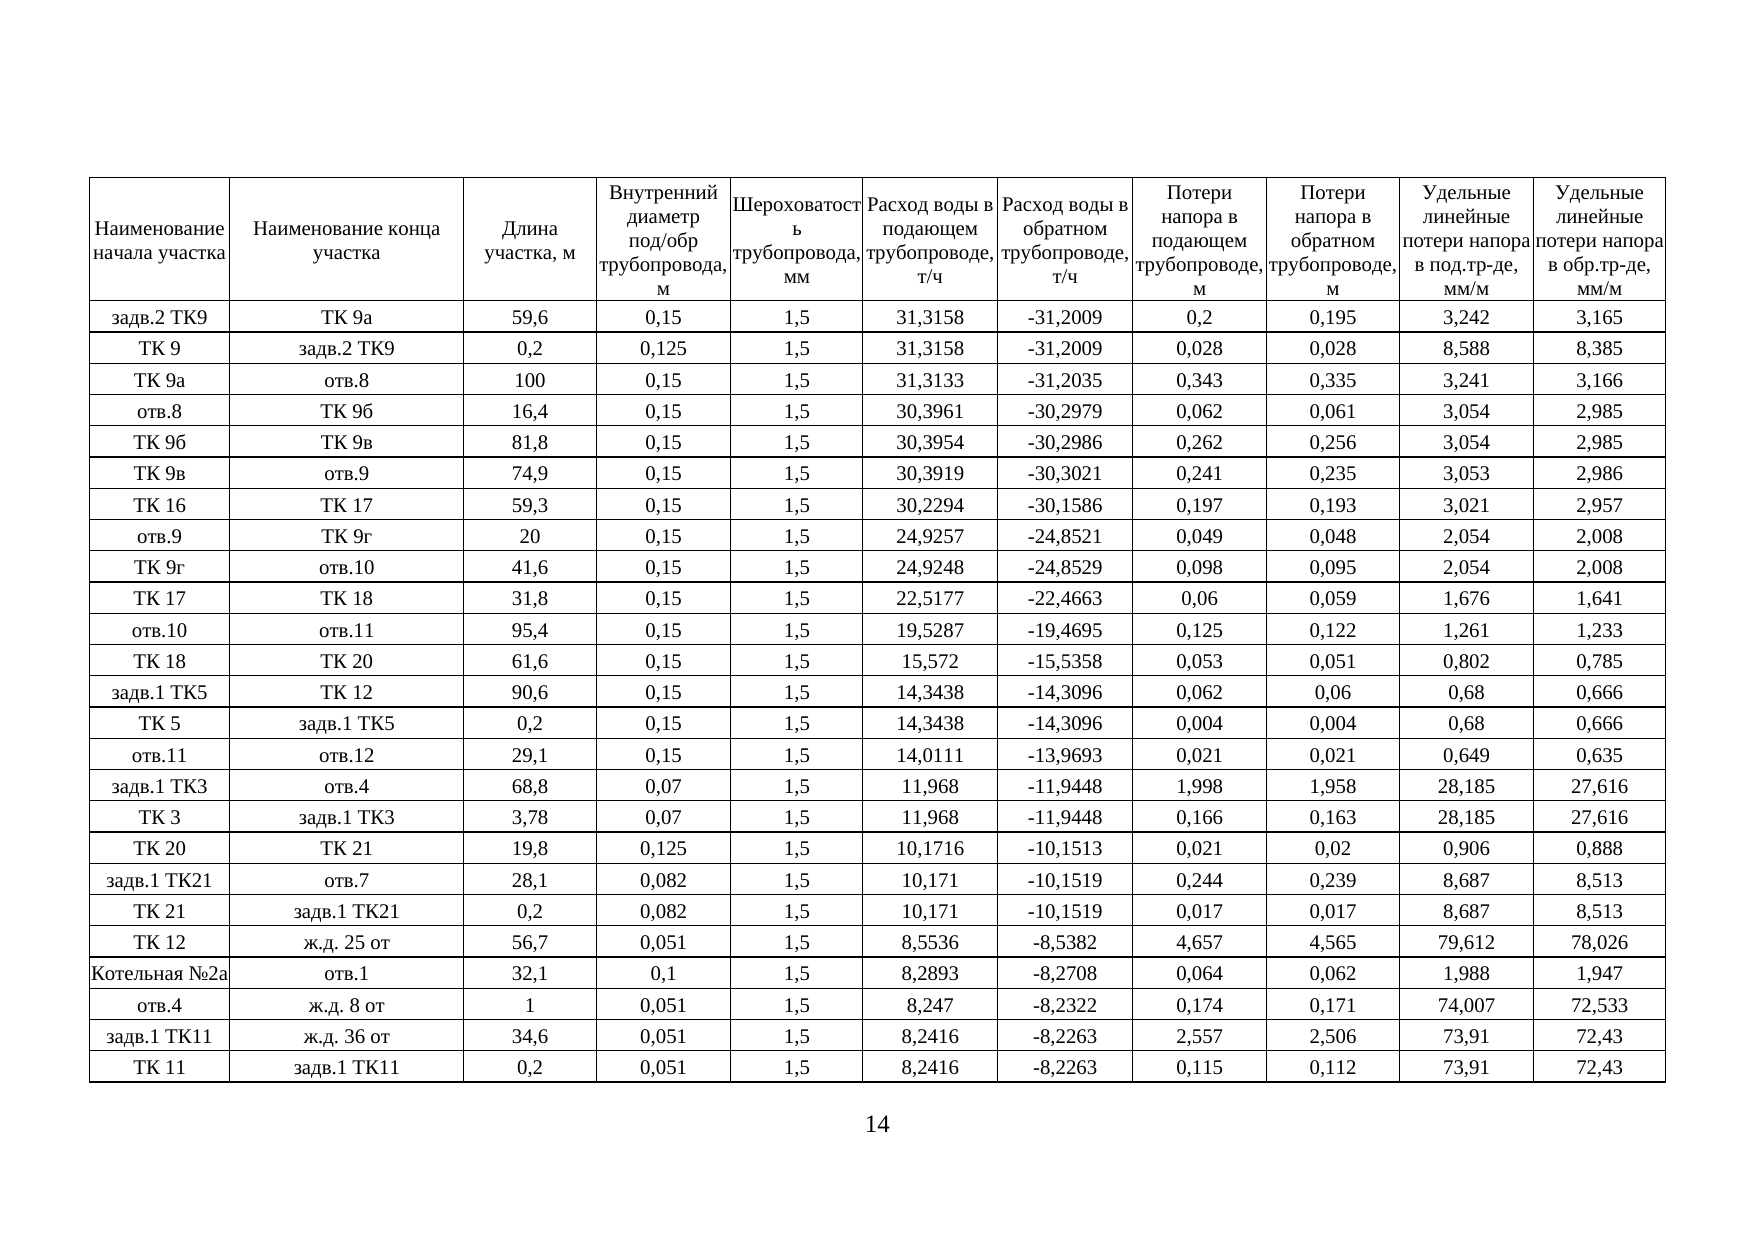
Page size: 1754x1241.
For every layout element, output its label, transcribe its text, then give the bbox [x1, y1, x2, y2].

table_cell 31,3158 [863, 301, 997, 331]
table_cell 0,061 [1267, 395, 1399, 425]
table_cell ж.д. 36 от [230, 1020, 463, 1050]
table_cell 73,91 [1400, 1020, 1533, 1050]
table_cell ж.д. 25 от [230, 926, 463, 956]
table_cell 1,5 [731, 333, 862, 363]
table_cell 3,241 [1400, 364, 1533, 394]
table_cell 15,572 [863, 645, 997, 675]
table_cell 81,8 [464, 426, 596, 456]
table_cell задв.1 ТК11 [90, 1020, 229, 1050]
table_cell 1,5 [731, 395, 862, 425]
table_cell 1,5 [731, 614, 862, 644]
table_cell 1,5 [731, 989, 862, 1019]
table_cell 0,051 [597, 1020, 730, 1050]
table_cell 0,195 [1267, 301, 1399, 331]
table_cell -13,9693 [998, 739, 1132, 769]
table_cell 3,054 [1400, 395, 1533, 425]
table_cell 31,3158 [863, 333, 997, 363]
table_cell 28,185 [1400, 770, 1533, 800]
table_cell задв.1 ТК3 [230, 801, 463, 831]
table_cell 0,262 [1133, 426, 1266, 456]
table_cell 8,513 [1534, 864, 1665, 894]
table_cell ТК 18 [90, 645, 229, 675]
table_cell -10,1513 [998, 833, 1132, 863]
table_cell 1,233 [1534, 614, 1665, 644]
table_cell 0,028 [1267, 333, 1399, 363]
table_cell 56,7 [464, 926, 596, 956]
table_cell -30,2986 [998, 426, 1132, 456]
table_cell 73,91 [1400, 1051, 1533, 1081]
table_cell 0,2 [1133, 301, 1266, 331]
table_cell -11,9448 [998, 770, 1132, 800]
table_cell 2,957 [1534, 489, 1665, 519]
table_cell 1,988 [1400, 958, 1533, 988]
table_cell 1,5 [731, 458, 862, 488]
table_cell отв.8 [230, 364, 463, 394]
table_cell 27,616 [1534, 770, 1665, 800]
table_cell ж.д. 8 от [230, 989, 463, 1019]
table_cell 0,07 [597, 770, 730, 800]
table_cell 8,5536 [863, 926, 997, 956]
table_cell ТК 9б [90, 426, 229, 456]
table_cell 0,244 [1133, 864, 1266, 894]
table_cell 0,343 [1133, 364, 1266, 394]
table_cell 3,054 [1400, 426, 1533, 456]
table_cell ТК 20 [230, 645, 463, 675]
table_cell -30,1586 [998, 489, 1132, 519]
table_cell задв.1 ТК21 [230, 895, 463, 925]
table_cell ТК 9 [90, 333, 229, 363]
table_cell 0,1 [597, 958, 730, 988]
table_cell 0,082 [597, 895, 730, 925]
table_cell 79,612 [1400, 926, 1533, 956]
table_cell 30,3919 [863, 458, 997, 488]
table_cell -10,1519 [998, 864, 1132, 894]
table_cell ТК 20 [90, 833, 229, 863]
table_cell -8,2263 [998, 1051, 1132, 1081]
table_cell ТК 21 [90, 895, 229, 925]
table_cell -8,2708 [998, 958, 1132, 988]
table_cell 0,15 [597, 676, 730, 706]
table_cell 1,5 [731, 301, 862, 331]
table_cell 1,5 [731, 801, 862, 831]
table_cell 0,062 [1267, 958, 1399, 988]
table_cell 0,15 [597, 583, 730, 613]
table_cell 0,906 [1400, 833, 1533, 863]
table_cell -30,3021 [998, 458, 1132, 488]
table_header Расход воды в подающем трубопроводе, т/ч [863, 178, 997, 300]
table_cell 74,9 [464, 458, 596, 488]
table_cell -15,5358 [998, 645, 1132, 675]
table_cell задв.1 ТК21 [90, 864, 229, 894]
table_cell отв.4 [230, 770, 463, 800]
table_cell 0,2 [464, 1051, 596, 1081]
table_cell 1 [464, 989, 596, 1019]
table_cell 2,986 [1534, 458, 1665, 488]
table_cell 0,15 [597, 395, 730, 425]
table_cell 1,5 [731, 958, 862, 988]
table_cell 1,676 [1400, 583, 1533, 613]
table_cell 41,6 [464, 551, 596, 581]
table_header Шероховатость трубопровода, мм [731, 178, 862, 300]
table_cell 1,5 [731, 833, 862, 863]
table_cell 0,115 [1133, 1051, 1266, 1081]
table_cell 1,998 [1133, 770, 1266, 800]
table_cell 0,051 [597, 1051, 730, 1081]
table_cell 0,171 [1267, 989, 1399, 1019]
table_cell 0,15 [597, 614, 730, 644]
table_cell ТК 11 [90, 1051, 229, 1081]
table_cell 34,6 [464, 1020, 596, 1050]
table_cell 1,5 [731, 926, 862, 956]
table_cell ТК 9в [90, 458, 229, 488]
table_cell 0,193 [1267, 489, 1399, 519]
table_cell ТК 5 [90, 708, 229, 738]
table_cell 8,513 [1534, 895, 1665, 925]
table_cell 3,165 [1534, 301, 1665, 331]
table_cell ТК 17 [230, 489, 463, 519]
table_cell 0,051 [1267, 645, 1399, 675]
table_cell 0,197 [1133, 489, 1266, 519]
table_cell 30,2294 [863, 489, 997, 519]
table_cell 0,017 [1133, 895, 1266, 925]
table_cell 4,657 [1133, 926, 1266, 956]
table_cell 1,5 [731, 583, 862, 613]
table_cell 1,261 [1400, 614, 1533, 644]
table_cell 1,5 [731, 489, 862, 519]
table_cell 0,802 [1400, 645, 1533, 675]
table_cell -10,1519 [998, 895, 1132, 925]
table_cell 1,958 [1267, 770, 1399, 800]
table_cell 0,064 [1133, 958, 1266, 988]
table_cell 28,1 [464, 864, 596, 894]
table_cell 0,163 [1267, 801, 1399, 831]
table_cell 2,054 [1400, 551, 1533, 581]
table_cell 4,565 [1267, 926, 1399, 956]
table_cell отв.7 [230, 864, 463, 894]
table_cell 0,15 [597, 489, 730, 519]
table_cell 0,028 [1133, 333, 1266, 363]
table_cell 0,2 [464, 895, 596, 925]
table_header Расход воды в обратном трубопроводе, т/ч [998, 178, 1132, 300]
table_cell 0,021 [1133, 833, 1266, 863]
table_cell ТК 17 [90, 583, 229, 613]
table_cell -31,2009 [998, 333, 1132, 363]
table_cell 59,3 [464, 489, 596, 519]
table_cell 95,4 [464, 614, 596, 644]
table_cell 14,3438 [863, 708, 997, 738]
table_cell 0,062 [1133, 676, 1266, 706]
table_cell ТК 9г [90, 551, 229, 581]
table_cell 1,5 [731, 645, 862, 675]
table_cell 0,666 [1534, 676, 1665, 706]
table_cell 1,5 [731, 708, 862, 738]
table_cell задв.1 ТК3 [90, 770, 229, 800]
table_cell -30,2979 [998, 395, 1132, 425]
table_cell отв.4 [90, 989, 229, 1019]
table_cell 8,2893 [863, 958, 997, 988]
table_cell -31,2009 [998, 301, 1132, 331]
table_cell 0,051 [597, 926, 730, 956]
table_cell 0,256 [1267, 426, 1399, 456]
table_cell 8,687 [1400, 864, 1533, 894]
table_cell отв.11 [90, 739, 229, 769]
table_cell 0,15 [597, 708, 730, 738]
table_cell 2,557 [1133, 1020, 1266, 1050]
table_header Потери напора в обратном трубопроводе, м [1267, 178, 1399, 300]
table_cell 0,166 [1133, 801, 1266, 831]
table_cell 11,968 [863, 801, 997, 831]
table_cell 0,239 [1267, 864, 1399, 894]
table_cell 0,888 [1534, 833, 1665, 863]
table_cell -24,8521 [998, 520, 1132, 550]
table_cell 68,8 [464, 770, 596, 800]
table_cell 1,5 [731, 1051, 862, 1081]
table_cell задв.1 ТК11 [230, 1051, 463, 1081]
table_cell -19,4695 [998, 614, 1132, 644]
table_cell Котельная №2а [90, 958, 229, 988]
table_cell отв.9 [90, 520, 229, 550]
table_cell ТК 12 [90, 926, 229, 956]
table_cell 72,533 [1534, 989, 1665, 1019]
table_cell задв.2 ТК9 [90, 301, 229, 331]
table_cell 0,049 [1133, 520, 1266, 550]
table_cell 1,5 [731, 739, 862, 769]
table_cell 14,3438 [863, 676, 997, 706]
table_cell 0,06 [1133, 583, 1266, 613]
table_cell 0,051 [597, 989, 730, 1019]
table_cell 0,112 [1267, 1051, 1399, 1081]
table_cell 0,021 [1267, 739, 1399, 769]
table_cell 0,125 [1133, 614, 1266, 644]
table_cell 72,43 [1534, 1051, 1665, 1081]
table_cell 0,048 [1267, 520, 1399, 550]
table_cell 0,098 [1133, 551, 1266, 581]
table_cell 0,666 [1534, 708, 1665, 738]
table_cell отв.10 [90, 614, 229, 644]
table_cell 1,5 [731, 364, 862, 394]
table_cell 16,4 [464, 395, 596, 425]
table_cell 28,185 [1400, 801, 1533, 831]
table_cell 10,171 [863, 864, 997, 894]
table_cell 3,053 [1400, 458, 1533, 488]
table_cell 0,649 [1400, 739, 1533, 769]
table_cell ТК 9в [230, 426, 463, 456]
table_cell 2,008 [1534, 520, 1665, 550]
table_cell -14,3096 [998, 708, 1132, 738]
table_cell отв.8 [90, 395, 229, 425]
table_cell 32,1 [464, 958, 596, 988]
table_cell -14,3096 [998, 676, 1132, 706]
table_cell 0,15 [597, 551, 730, 581]
table_cell 0,053 [1133, 645, 1266, 675]
table_cell 2,054 [1400, 520, 1533, 550]
table_cell 0,15 [597, 645, 730, 675]
table_cell 1,641 [1534, 583, 1665, 613]
table_cell 8,588 [1400, 333, 1533, 363]
table_cell 1,5 [731, 895, 862, 925]
table_cell -8,5382 [998, 926, 1132, 956]
table_cell 3,021 [1400, 489, 1533, 519]
table_cell 0,02 [1267, 833, 1399, 863]
table_cell 59,6 [464, 301, 596, 331]
table_cell 30,3961 [863, 395, 997, 425]
table_cell 8,687 [1400, 895, 1533, 925]
table_cell 0,15 [597, 739, 730, 769]
table_cell 0,335 [1267, 364, 1399, 394]
table_cell -8,2263 [998, 1020, 1132, 1050]
table_cell ТК 9а [230, 301, 463, 331]
table_cell 3,166 [1534, 364, 1665, 394]
table_cell 11,968 [863, 770, 997, 800]
table_cell ТК 9а [90, 364, 229, 394]
table_cell 20 [464, 520, 596, 550]
table_cell 8,247 [863, 989, 997, 1019]
table_cell 14,0111 [863, 739, 997, 769]
table_cell 0,241 [1133, 458, 1266, 488]
table_cell 8,385 [1534, 333, 1665, 363]
table_cell отв.12 [230, 739, 463, 769]
table_header Потери напора в подающем трубопроводе, м [1133, 178, 1266, 300]
table_cell 29,1 [464, 739, 596, 769]
table_cell 0,004 [1133, 708, 1266, 738]
table_cell 0,021 [1133, 739, 1266, 769]
table_cell задв.1 ТК5 [90, 676, 229, 706]
table_cell 1,5 [731, 770, 862, 800]
table_cell 10,1716 [863, 833, 997, 863]
table_cell 1,5 [731, 676, 862, 706]
table_cell 8,2416 [863, 1020, 997, 1050]
table_cell ТК 16 [90, 489, 229, 519]
table_cell ТК 18 [230, 583, 463, 613]
table_cell 1,947 [1534, 958, 1665, 988]
table_cell 0,635 [1534, 739, 1665, 769]
table_cell 61,6 [464, 645, 596, 675]
table_cell 0,15 [597, 301, 730, 331]
table_cell 0,125 [597, 833, 730, 863]
table_header Наименование конца участка [230, 178, 463, 300]
table_cell 0,785 [1534, 645, 1665, 675]
table_cell ТК 9б [230, 395, 463, 425]
table_cell -31,2035 [998, 364, 1132, 394]
table_cell 0,68 [1400, 708, 1533, 738]
table_cell 2,008 [1534, 551, 1665, 581]
table_header Удельные линейные потери напора в обр.тр-де, мм/м [1534, 178, 1665, 300]
table_cell 1,5 [731, 520, 862, 550]
table_cell 31,8 [464, 583, 596, 613]
table_cell 1,5 [731, 551, 862, 581]
table_cell -22,4663 [998, 583, 1132, 613]
table_cell 0,15 [597, 520, 730, 550]
table_cell 0,15 [597, 426, 730, 456]
table_cell 19,8 [464, 833, 596, 863]
table_cell 74,007 [1400, 989, 1533, 1019]
table_cell отв.10 [230, 551, 463, 581]
table_cell 0,15 [597, 458, 730, 488]
table_cell 0,15 [597, 364, 730, 394]
table_cell 0,122 [1267, 614, 1399, 644]
table_cell 0,059 [1267, 583, 1399, 613]
table_cell 78,026 [1534, 926, 1665, 956]
table_cell 0,2 [464, 333, 596, 363]
table_cell 2,506 [1267, 1020, 1399, 1050]
table_cell 1,5 [731, 426, 862, 456]
table_cell 90,6 [464, 676, 596, 706]
table_cell 27,616 [1534, 801, 1665, 831]
table_cell 0,68 [1400, 676, 1533, 706]
table_cell -8,2322 [998, 989, 1132, 1019]
table_cell 100 [464, 364, 596, 394]
table_cell задв.1 ТК5 [230, 708, 463, 738]
table_cell 2,985 [1534, 426, 1665, 456]
table_cell 3,78 [464, 801, 596, 831]
table_cell 0,125 [597, 333, 730, 363]
table_header Внутpенний диаметp под/обр тpубопpовода, м [597, 178, 730, 300]
table_cell задв.2 ТК9 [230, 333, 463, 363]
table_cell 0,06 [1267, 676, 1399, 706]
table_cell 0,07 [597, 801, 730, 831]
table_cell отв.11 [230, 614, 463, 644]
table_cell 0,174 [1133, 989, 1266, 1019]
table_cell 30,3954 [863, 426, 997, 456]
table_cell 1,5 [731, 1020, 862, 1050]
table_header Наименование начала участка [90, 178, 229, 300]
table_cell 0,017 [1267, 895, 1399, 925]
table_cell -24,8529 [998, 551, 1132, 581]
table_cell 0,062 [1133, 395, 1266, 425]
table_cell -11,9448 [998, 801, 1132, 831]
table_cell 0,004 [1267, 708, 1399, 738]
table_cell 0,095 [1267, 551, 1399, 581]
table_cell отв.9 [230, 458, 463, 488]
table_header Удельные линейные потери напора в под.тр-де, мм/м [1400, 178, 1533, 300]
table_cell 19,5287 [863, 614, 997, 644]
table_cell 0,082 [597, 864, 730, 894]
table_cell отв.1 [230, 958, 463, 988]
table_cell ТК 3 [90, 801, 229, 831]
table_cell 2,985 [1534, 395, 1665, 425]
table_cell 8,2416 [863, 1051, 997, 1081]
table_cell 31,3133 [863, 364, 997, 394]
table_cell ТК 9г [230, 520, 463, 550]
table_cell ТК 12 [230, 676, 463, 706]
table_cell 3,242 [1400, 301, 1533, 331]
table_cell 0,235 [1267, 458, 1399, 488]
table_cell ТК 21 [230, 833, 463, 863]
table_cell 1,5 [731, 864, 862, 894]
table_cell 72,43 [1534, 1020, 1665, 1050]
table_header Длина участка, м [464, 178, 596, 300]
table_cell 24,9257 [863, 520, 997, 550]
table_cell 24,9248 [863, 551, 997, 581]
table_cell 10,171 [863, 895, 997, 925]
table_cell 0,2 [464, 708, 596, 738]
table_cell 22,5177 [863, 583, 997, 613]
